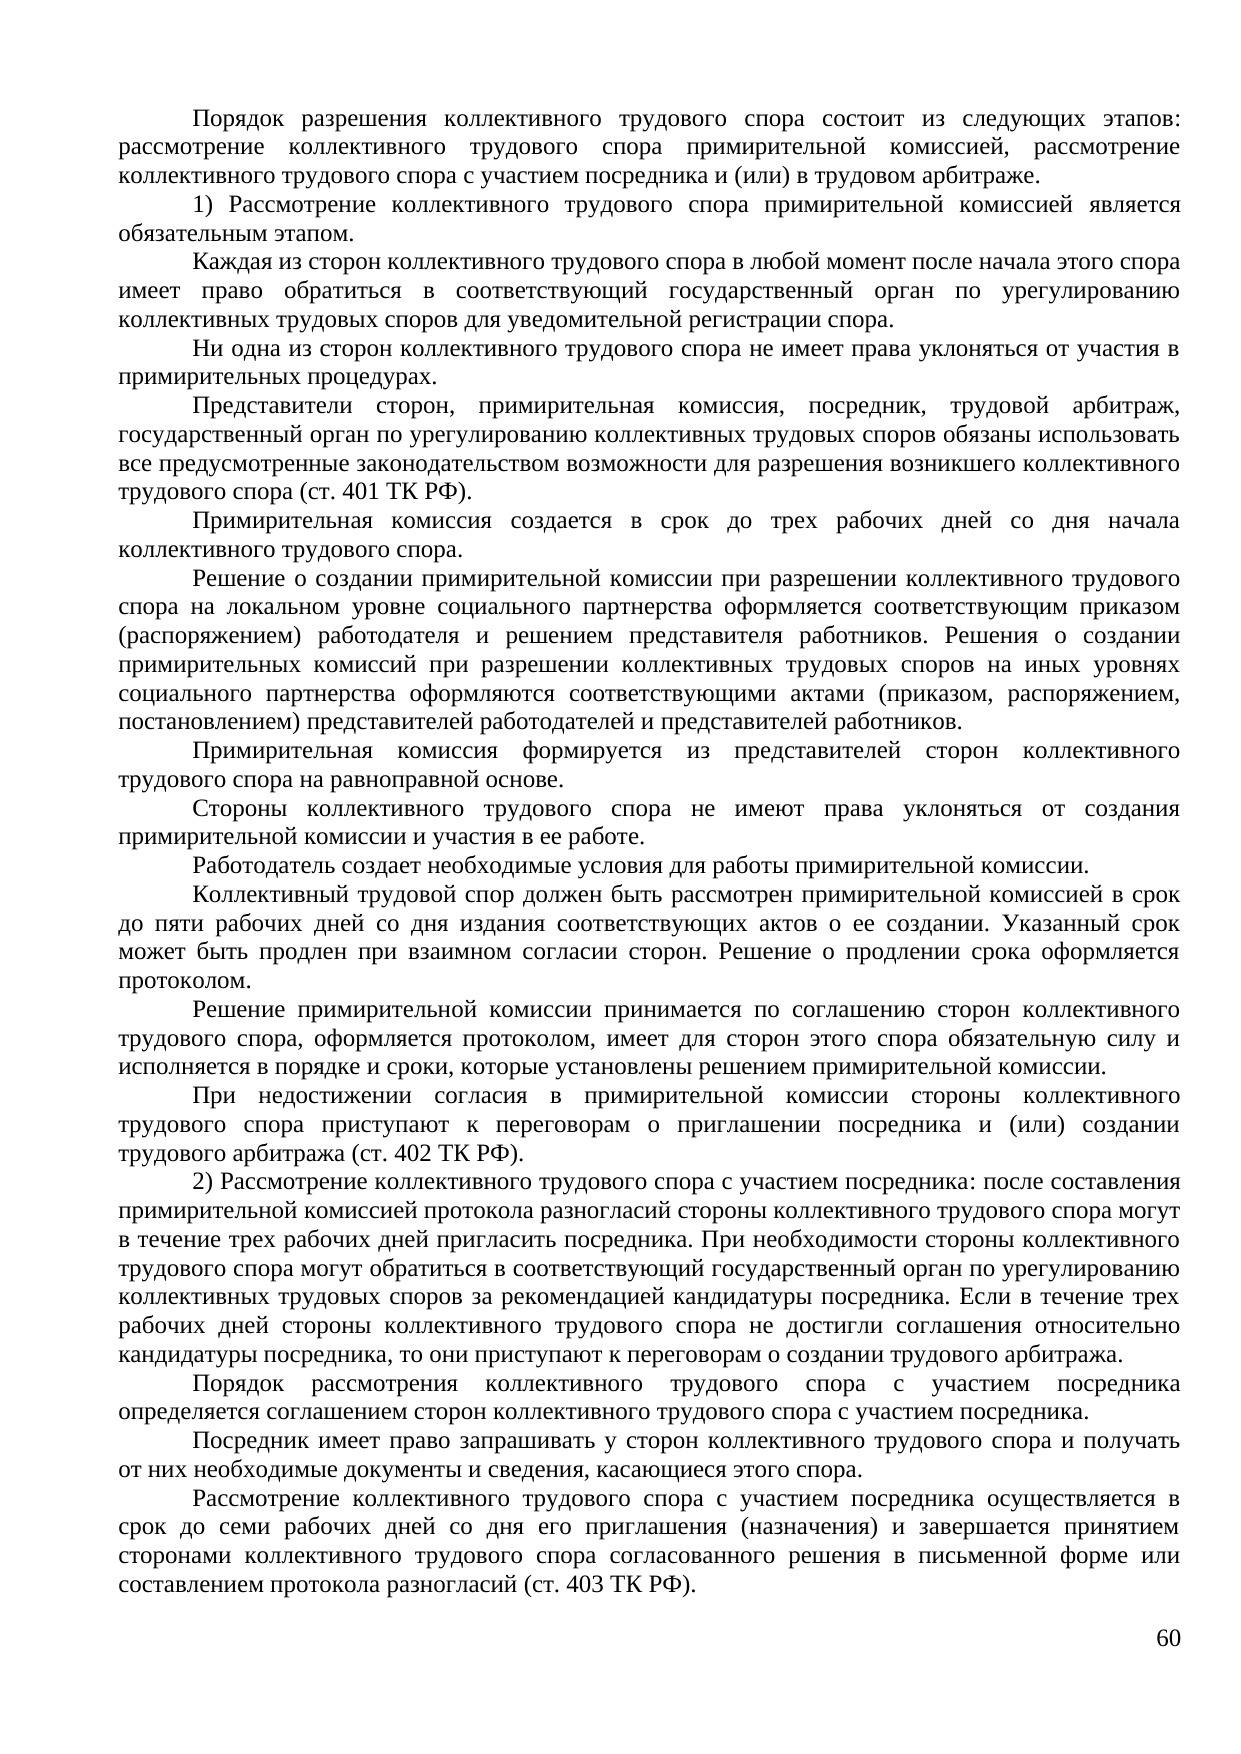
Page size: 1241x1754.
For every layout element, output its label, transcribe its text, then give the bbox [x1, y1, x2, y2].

text Примирительная комиссия создается в срок до трех рабочих дней со дня начала коллективного трудового спора. [118, 505, 1181, 563]
text Коллективный трудовой спор должен быть рассмотрен примирительной комиссией в срок до пяти рабочих дней со дня издания соответствующих актов о ее создании. Указанный срок может быть продлен при взаимном согласии сторон. Решение о продлении срока оформляется протоколом. [118, 879, 1181, 994]
text Стороны коллективного трудового спора не имеют права уклоняться от создания примирительной комиссии и участия в ее работе. [118, 793, 1181, 850]
text Решение о создании примирительной комиссии при разрешении коллективного трудового спора на локальном уровне социального партнерства оформляется соответствующим приказом (распоряжением) работодателя и решением представителя работников. Решения о создании примирительных комиссий при разрешении коллективных трудовых споров на иных уровнях социального партнерства оформляются соответствующими актами (приказом, распоряжением, постановлением) представителей работодателей и представителей работников. [118, 563, 1181, 735]
text При недостижении согласия в примирительной комиссии стороны коллективного трудового спора приступают к переговорам о приглашении посредника и (или) создании трудового арбитража (ст. 402 ТК РФ). [118, 1080, 1181, 1166]
text Работодатель создает необходимые условия для работы примирительной комиссии. [118, 850, 1181, 879]
text 1) Рассмотрение коллективного трудового спора примирительной комиссией является обязательным этапом. [118, 189, 1181, 246]
text Порядок разрешения коллективного трудового спора состоит из следующих этапов: рассмотрение коллективного трудового спора примирительной комиссией, рассмотрение коллективного трудового спора с участием посредника и (или) в трудовом арбитраже. [118, 103, 1181, 189]
text Ни одна из сторон коллективного трудового спора не имеет права уклоняться от участия в примирительных процедурах. [118, 333, 1181, 390]
text Примирительная комиссия формируется из представителей сторон коллективного трудового спора на равноправной основе. [118, 735, 1181, 793]
text 2) Рассмотрение коллективного трудового спора с участием посредника: после составления примирительной комиссией протокола разногласий стороны коллективного трудового спора могут в течение трех рабочих дней пригласить посредника. При необходимости стороны коллективного трудового спора могут обратиться в соответствующий государственный орган по урегулированию коллективных трудовых споров за рекомендацией кандидатуры посредника. Если в течение трех рабочих дней стороны коллективного трудового спора не достигли соглашения относительно кандидатуры посредника, то они приступают к переговорам о создании трудового арбитража. [118, 1166, 1181, 1368]
text Решение примирительной комиссии принимается по соглашению сторон коллективного трудового спора, оформляется протоколом, имеет для сторон этого спора обязательную силу и исполняется в порядке и сроки, которые установлены решением примирительной комиссии. [118, 994, 1181, 1080]
text Порядок рассмотрения коллективного трудового спора с участием посредника определяется соглашением сторон коллективного трудового спора с участием посредника. [118, 1368, 1181, 1425]
text Представители сторон, примирительная комиссия, посредник, трудовой арбитраж, государственный орган по урегулированию коллективных трудовых споров обязаны использовать все предусмотренные законодательством возможности для разрешения возникшего коллективного трудового спора (ст. 401 ТК РФ). [118, 390, 1181, 505]
text Каждая из сторон коллективного трудового спора в любой момент после начала этого спора имеет право обратиться в соответствующий государственный орган по урегулированию коллективных трудовых споров для уведомительной регистрации спора. [118, 246, 1181, 333]
text Посредник имеет право запрашивать у сторон коллективного трудового спора и получать от них необходимые документы и сведения, касающиеся этого спора. [118, 1425, 1181, 1483]
text Рассмотрение коллективного трудового спора с участием посредника осуществляется в срок до семи рабочих дней со дня его приглашения (назначения) и завершается принятием сторонами коллективного трудового спора согласованного решения в письменной форме или составлением протокола разногласий (ст. 403 ТК РФ). [118, 1483, 1181, 1598]
